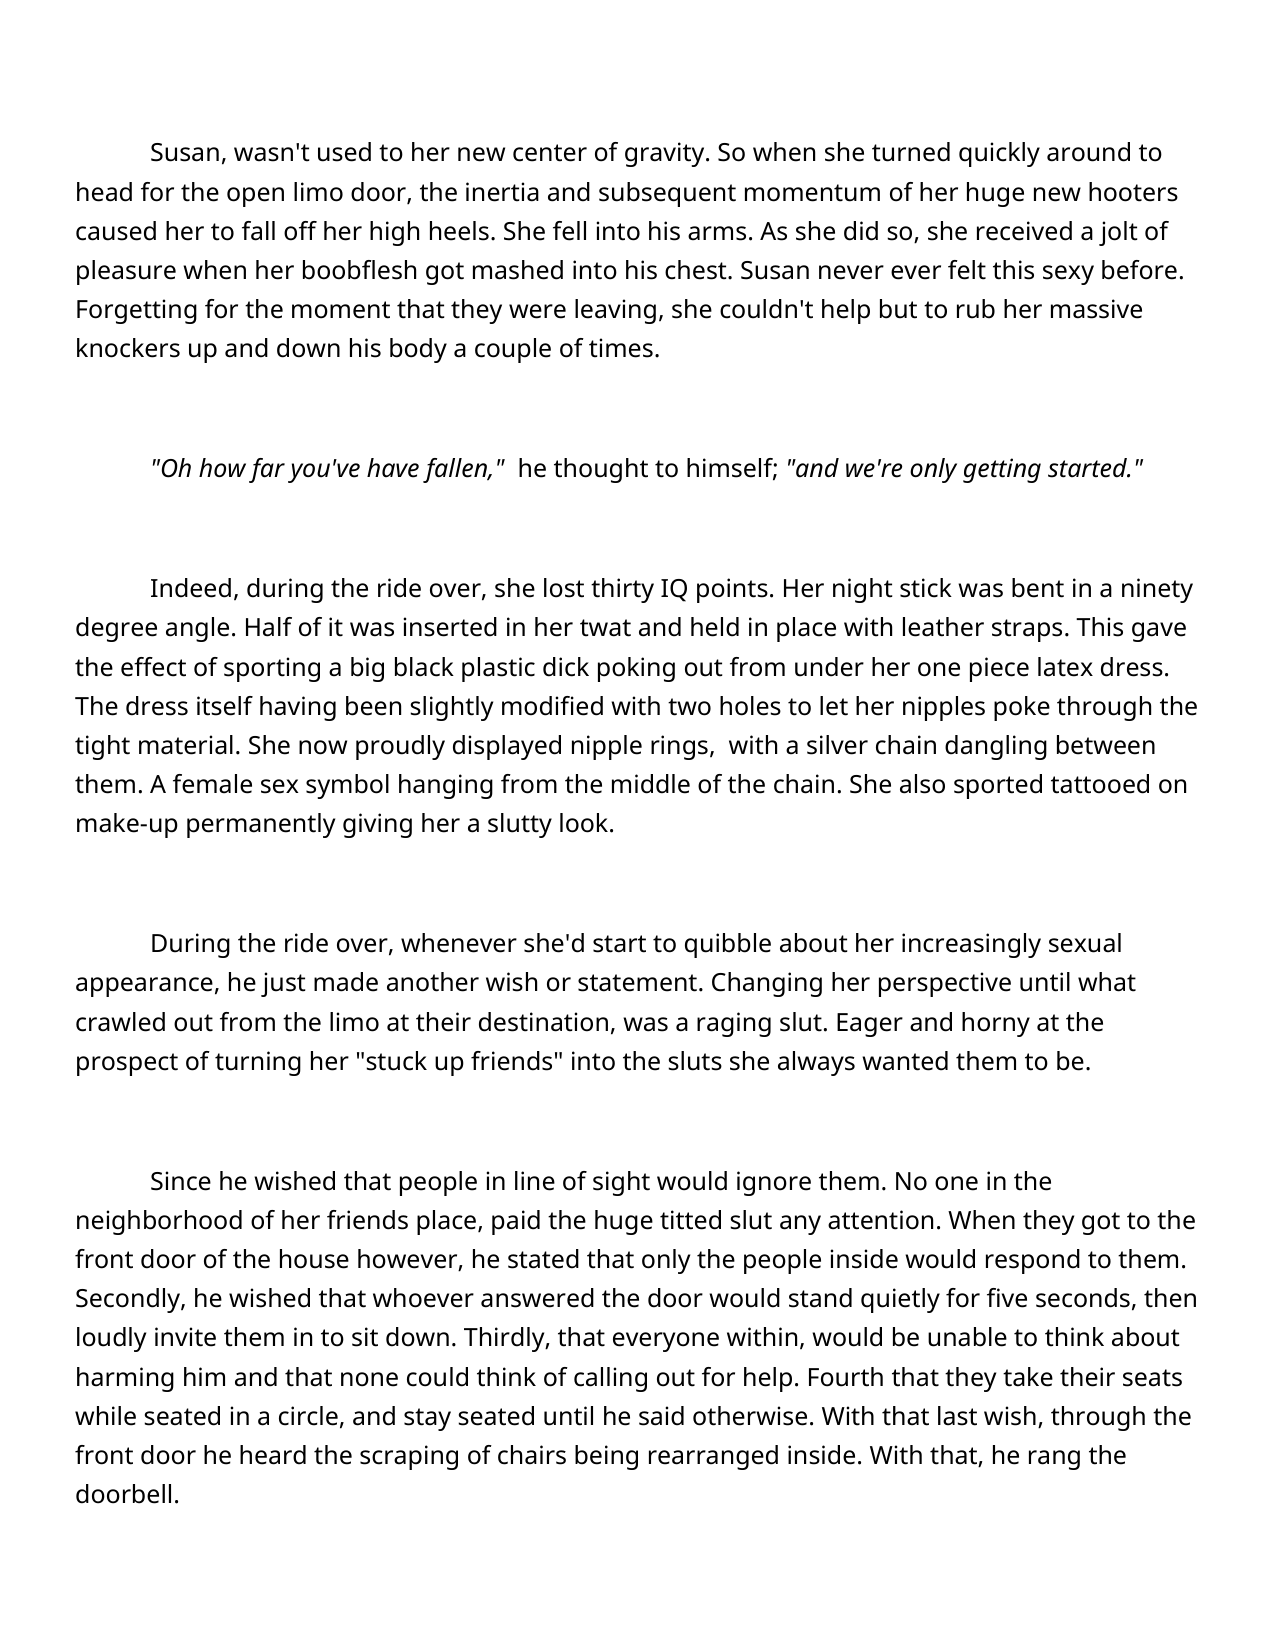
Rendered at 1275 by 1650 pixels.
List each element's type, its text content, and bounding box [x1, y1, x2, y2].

text Since he wished that people in line of sight would ignore them. No one in the neighborhood of her friends place, paid the huge titted slut any attention. When they got to the front door of the house however, he stated that only the people inside would respond to them. Secondly, he wished that whoever answered the door would stand quietly for five seconds, then loudly invite them in to sit down. Thirdly, that everyone within, would be unable to think about harming him and that none could think of calling out for help. Fourth that they take their seats while seated in a circle, and stay seated until he said otherwise. With that last wish, through the front door he heard the scraping of chairs being rearranged inside. With that, he rang the doorbell. [75, 1163, 1200, 1511]
text Indeed, during the ride over, she lost thirty IQ points. Her night stick was bent in a ninety degree angle. Half of it was inserted in her twat and held in place with leather straps. This gave the effect of sporting a big black plastic dick poking out from under her one piece latex dress. The dress itself having been slightly modified with two holes to let her nipples poke through the tight material. She now proudly displayed nipple rings, with a silver chain dangling between them. A female sex symbol hanging from the middle of the chain. She also sported tattooed on make-up permanently giving her a slutty look. [75, 571, 1200, 840]
text Susan, wasn't used to her new center of gravity. So when she turned quickly around to head for the open limo door, the inertia and subsequent momentum of her huge new hooters caused her to fall off her high heels. She fell into his arms. As she did so, she received a jolt of pleasure when her boobflesh got mashed into his chest. Susan never ever felt this sexy before. Forgetting for the moment that they were leaving, she couldn't help but to rub her massive knockers up and down his body a couple of times. [75, 135, 1200, 365]
text "Oh how far you've have fallen," he thought to himself; "and we're only getting started." [75, 451, 1200, 485]
text During the ride over, whenever she'd start to quibble about her increasingly sexual appearance, he just made another wish or statement. Changing her perspective until what crawled out from the limo at their destination, was a raging slut. Eager and horny at the prospect of turning her "stuck up friends" into the sluts she always wanted them to be. [75, 926, 1200, 1077]
